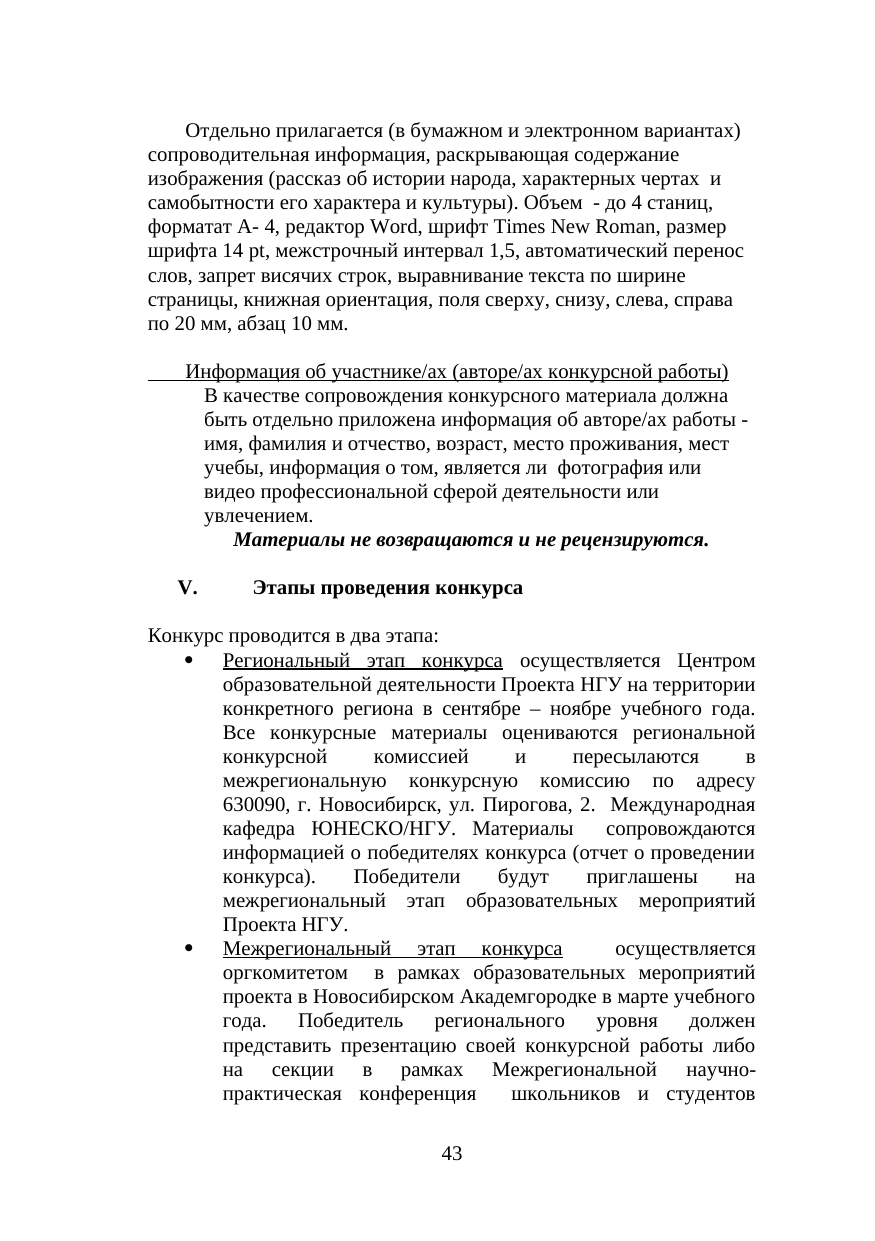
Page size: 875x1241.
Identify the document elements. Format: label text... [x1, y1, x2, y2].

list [185, 936, 756, 1105]
text имя, фамилия и отчество, возраст, место проживания, мест учебы, информация о том, является ли фотография или видео профессиональной сферой деятельности или увлечением. [204, 431, 756, 527]
list Информация об участнике/ах (авторе/ах конкурсной работы) [148, 359, 756, 383]
text Конкурс проводится в два этапа: [148, 623, 756, 647]
list Этапы проведения конкурса [177, 575, 756, 599]
list Региональный этап конкурса осуществляется Центром образовательной деятельности Проекта НГУ на территории конкретного региона в сентябре – ноябре учебного года. Все конкурсные материалы оцениваются региональной конкурсной комиссией и пересылаются в межрегиональную конкурсную комиссию по адресу . Новосибирск, ул. Пирогова, 2. Международная кафедра ЮНЕСКО/НГУ. Материалы сопровождаются информацией о победителях конкурса (отчет о проведении конкурса). Победители будут приглашены на межрегиональный этап образовательных мероприятий Проекта НГУ. [185, 647, 756, 936]
text Материалы не возвращаются и не рецензируются. [187, 527, 756, 551]
list Отдельно прилагается (в бумажном и электронном вариантах) сопроводительная информация, раскрывающая содержание изображения (рассказ об истории народа, характерных чертах и самобытности его характера и культуры). Объем - до 4 станиц, форматат А- 4, редактор Word, шрифт Times New Roman, размер шрифта , межстрочный интервал 1,5, автоматический перенос слов, запрет висячих строк, выравнивание текста по ширине страницы, книжная ориентация, поля сверху, снизу, слева, справа по , абзац . [148, 118, 756, 335]
text В качестве сопровождения конкурсного материала должна быть отдельно приложена информация об авторе/ах работы - [204, 383, 756, 431]
